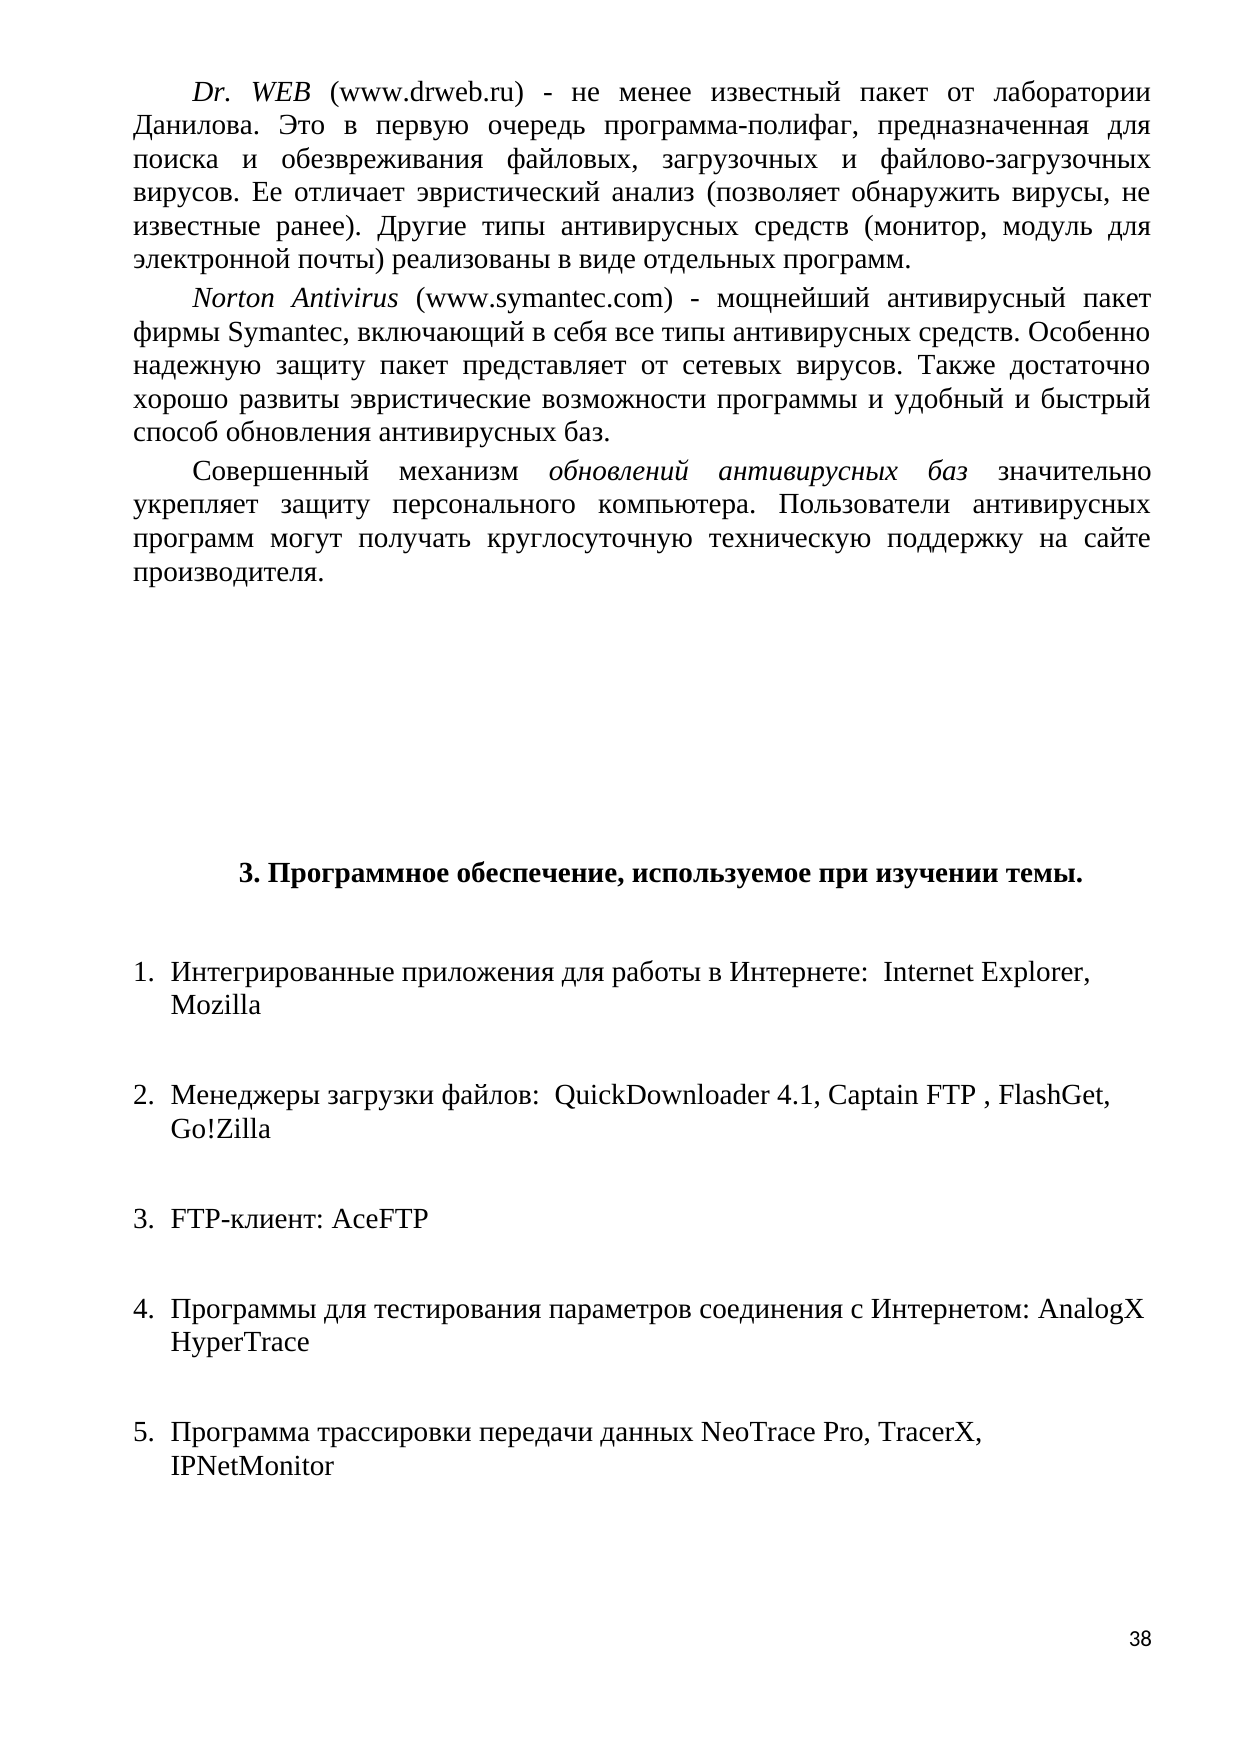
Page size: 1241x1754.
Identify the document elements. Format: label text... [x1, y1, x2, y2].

list Менеджеры загрузки файлов: QuickDownloader 4.1, Captain FTP , FlashGet, Go!Zilla [133, 1077, 1152, 1144]
list Программа трассировки передачи данных NeoTrace Pro, TracerX, IPNetMonitor [133, 1414, 1152, 1482]
text Совершенный механизм обновлений антивирусных баз значительно укрепляет защиту персонального компьютера. Пользователи антивирусных программ могут получать круглосуточную техническую поддержку на сайте производителя. [133, 453, 1152, 587]
text Norton Antivirus (www.symantec.com) - мощнейший антивирусный пакет фирмы Symantec, включающий в себя все типы антивирусных средств. Особенно надежную защиту пакет представляет от сетевых вирусов. Также достаточно хорошо развиты эвристические возможности программы и удобный и быстрый способ обновления антивирусных баз. [133, 280, 1152, 448]
text Dr. WEB (www.drweb.ru) - не менее известный пакет от лаборатории Данилова. Это в первую очередь программа-полифаг, предназначенная для поиска и обезвреживания файловых, загрузочных и файлово-загрузочных вирусов. Ее отличает эвристический анализ (позволяет обнаружить вирусы, не известные ранее). Другие типы антивирусных средств (монитор, модуль для электронной почты) реализованы в виде отдельных программ. [133, 74, 1152, 275]
list FTP-клиент: AceFTP [133, 1201, 1152, 1234]
list Интегрированные приложения для работы в Интернете: Internet Explorer, Mozilla [133, 954, 1152, 1021]
subtitle 3. Программное обеспечение, используемое при изучении темы. [103, 855, 1152, 888]
list Программы для тестирования параметров соединения с Интернетом: AnalogX HyperTrace [133, 1291, 1152, 1358]
